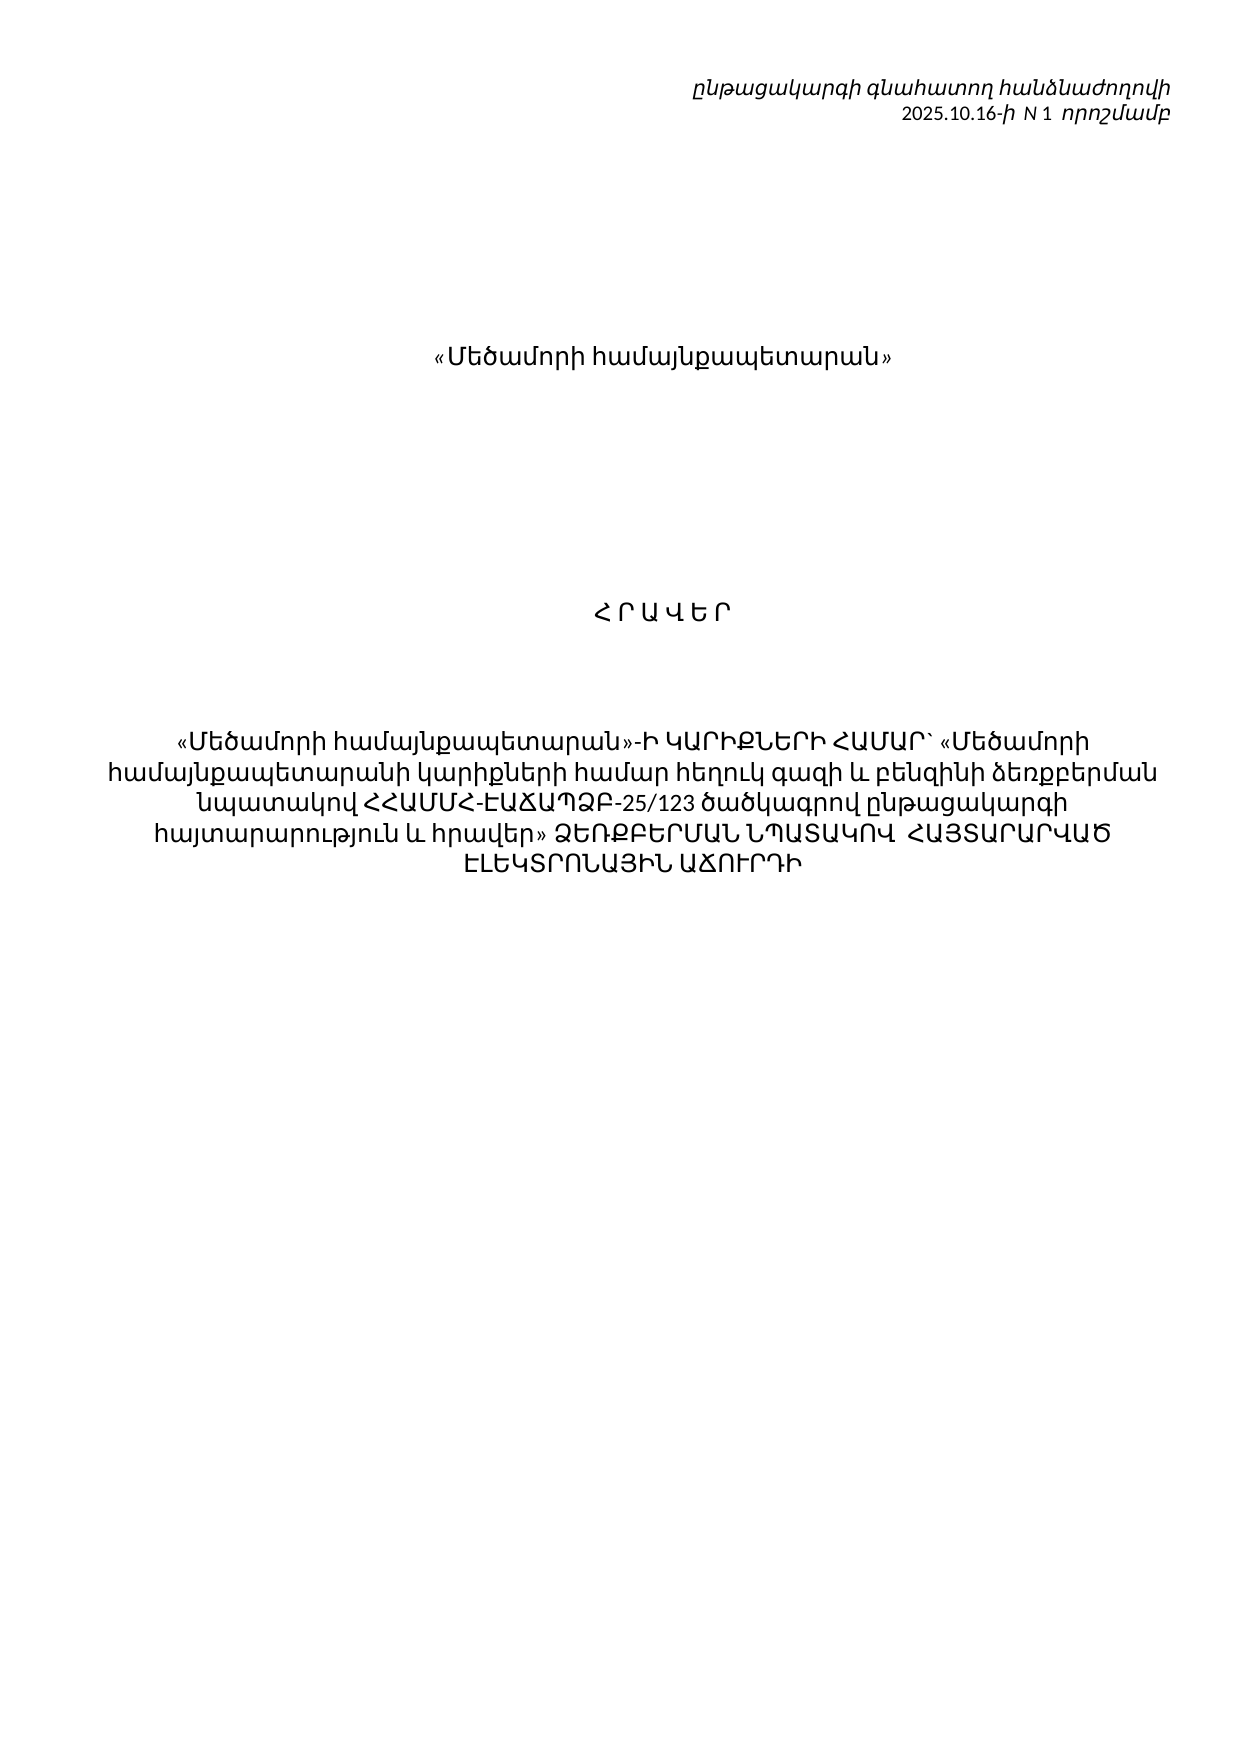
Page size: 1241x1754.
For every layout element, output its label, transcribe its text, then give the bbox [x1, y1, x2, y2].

text «Մեծամորի համայնքապետարան»-Ի ԿԱՐԻՔՆԵՐԻ ՀԱՄԱՐ` «Մեծամորի համայնքապետարանի կարիքների համար հեղուկ գազի և բենզինի ձեռքբերման նպատակով ՀՀԱՄՄՀ-ԷԱՃԱՊՁԲ-25/123 ծածկագրով ընթացակարգի հայտարարություն և հրավեր» ՁԵՌՔԲԵՐՄԱՆ ՆՊԱՏԱԿՈՎ ՀԱՅՏԱՐԱՐՎԱԾ ԷԼԵԿՏՐՈՆԱՅԻՆ ԱՃՈՒՐԴԻ [94, 726, 1172, 879]
text « Մեծամորի համայնքապետարան» [94, 341, 1172, 371]
text Հ Ր Ա Վ Ե Ր [94, 597, 1172, 628]
text 2025.10.16 -ի N 1 որոշմամբ [94, 100, 1171, 126]
text ընթացակարգի գնահատող հանձնաժողովի [94, 75, 1171, 100]
